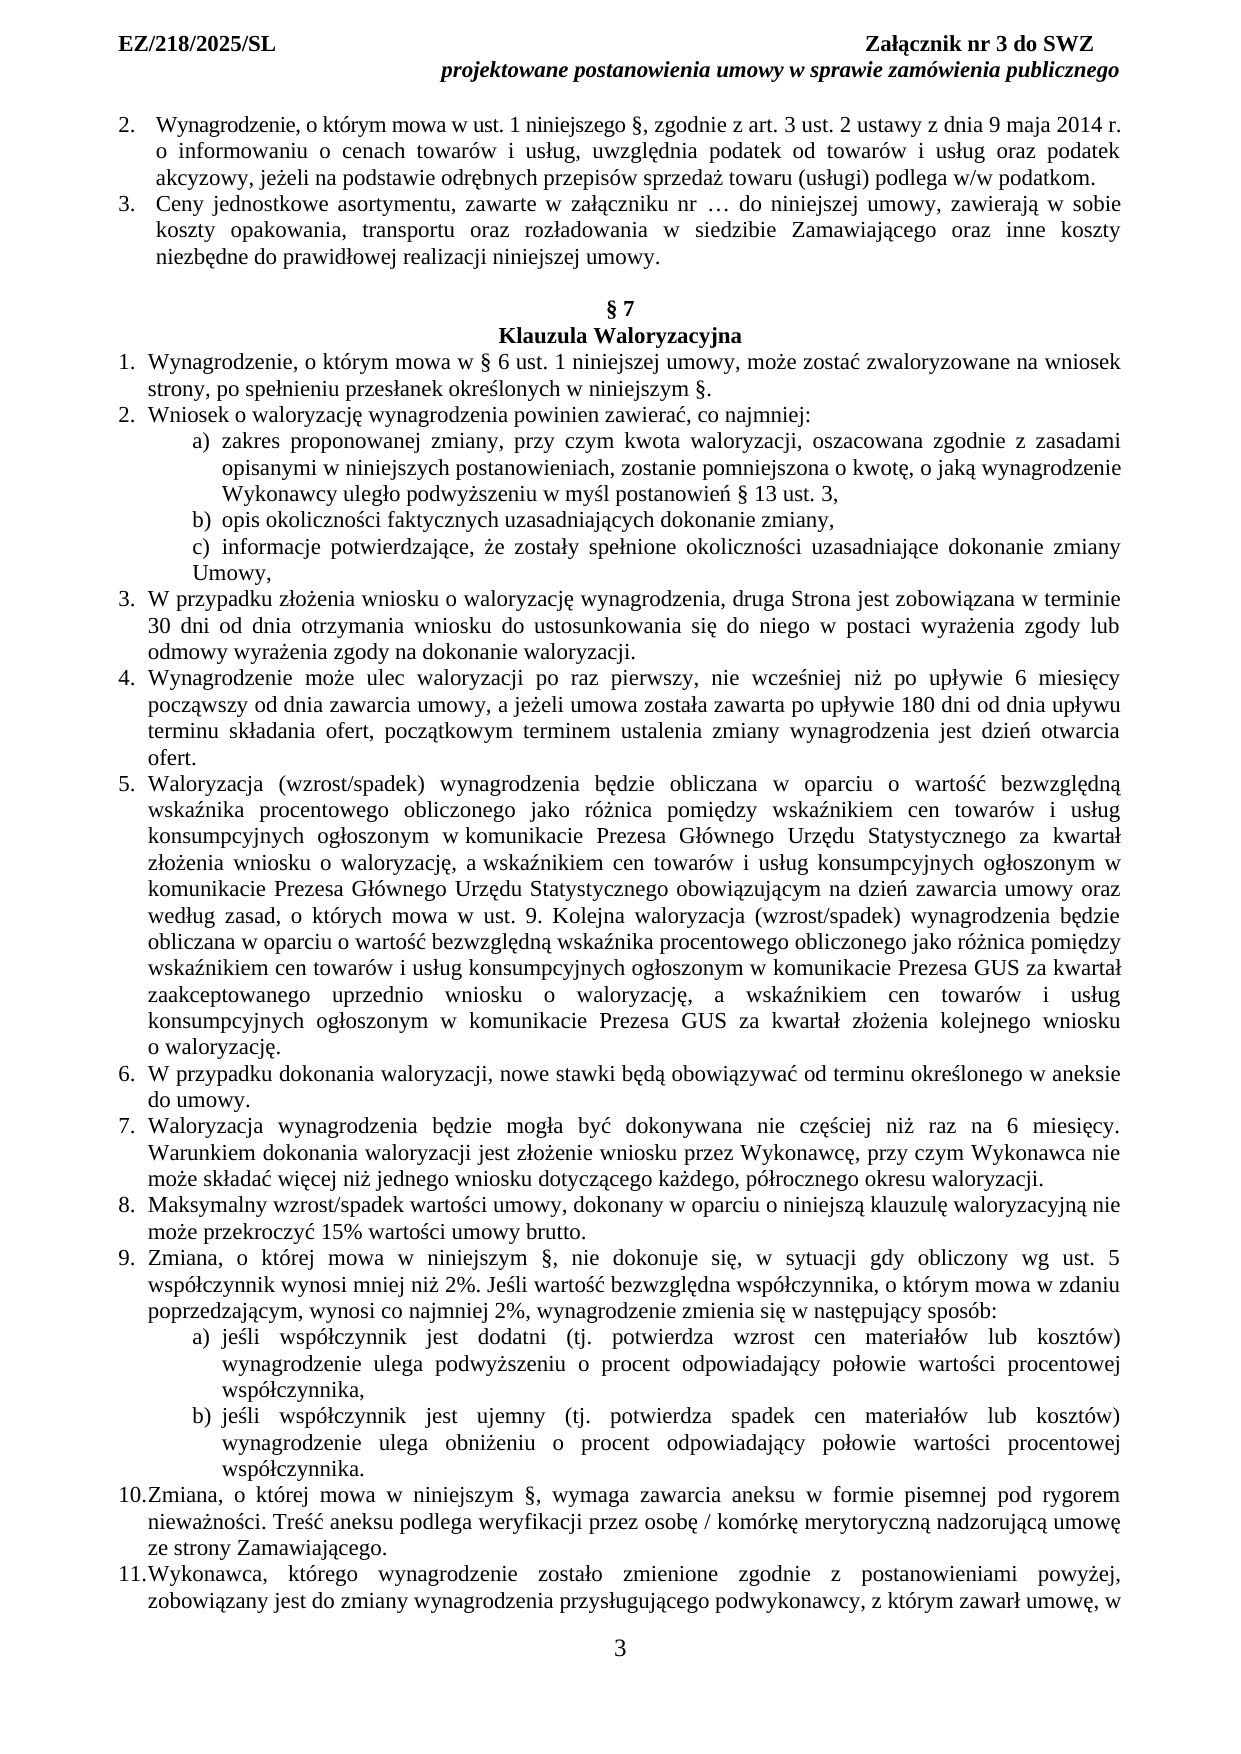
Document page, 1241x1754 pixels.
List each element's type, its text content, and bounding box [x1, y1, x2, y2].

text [118, 1561, 1122, 1613]
list opis okoliczności faktycznych uzasadniających dokonanie zmiany, [192, 506, 1122, 533]
text 9. Zmiana, o której mowa w niniejszym §, nie dokonuje się, w sytuacji gdy obliczony wg ust. 5 współczynnik wynosi mniej niż 2%. Jeśli wartość bezwzględna współczynnika, o którym mowa w zdaniu poprzedzającym, wynosi co najmniej 2%, wynagrodzenie zmienia się w następujący sposób: [118, 1244, 1122, 1323]
text 2. Wniosek o waloryzację wynagrodzenia powinien zawierać, co najmniej: [118, 401, 1122, 427]
list Wynagrodzenie, o którym mowa w ust. 1 niniejszego §, zgodnie z art. 3 ust. 2 ustawy z dnia 9 maja 2014 r. o informowaniu o cenach towarów i usług, uwzględnia podatek od towarów i usług oraz podatek akcyzowy, jeżeli na podstawie odrębnych przepisów sprzedaż towaru (usługi) podlega w/w podatkom. [118, 111, 1122, 190]
list Wynagrodzenie, o którym mowa w § 6 ust. 1 niniejszej umowy, może zostać zwaloryzowane na wniosek strony, po spełnieniu przesłanek określonych w niniejszym §. [118, 348, 1122, 401]
list zakres proponowanej zmiany, przy czym kwota waloryzacji, oszacowana zgodnie z zasadami opisanymi w niniejszych postanowieniach, zostanie pomniejszona o kwotę, o jaką wynagrodzenie Wykonawcy uległo podwyższeniu w myśl postanowień § 13 ust. 3, [192, 427, 1122, 506]
text 7. Waloryzacja wynagrodzenia będzie mogła być dokonywana nie częściej niż raz na 6 miesięcy. Warunkiem dokonania waloryzacji jest złożenie wniosku przez Wykonawcę, przy czym Wykonawca nie może składać więcej niż jednego wniosku dotyczącego każdego, półrocznego okresu waloryzacji. [118, 1112, 1122, 1192]
text 3. W przypadku złożenia wniosku o waloryzację wynagrodzenia, druga Strona jest zobowiązana w terminie 30 dni od dnia otrzymania wniosku do ustosunkowania się do niego w postaci wyrażenia zgody lub odmowy wyrażenia zgody na dokonanie waloryzacji. [118, 585, 1122, 664]
text § 7 [118, 296, 1122, 322]
text 8. Maksymalny wzrost/spadek wartości umowy, dokonany w oparciu o niniejszą klauzulę waloryzacyjną nie może przekroczyć 15% wartości umowy brutto. [118, 1192, 1122, 1244]
text 6. W przypadku dokonania waloryzacji, nowe stawki będą obowiązywać od terminu określonego w aneksie do umowy. [118, 1060, 1122, 1112]
list jeśli współczynnik jest ujemny (tj. potwierdza spadek cen materiałów lub kosztów) wynagrodzenie ulega obniżeniu o procent odpowiadający połowie wartości procentowej współczynnika. [192, 1402, 1122, 1481]
text 5. Waloryzacja (wzrost/spadek) wynagrodzenia będzie obliczana w oparciu o wartość bezwzględną wskaźnika procentowego obliczonego jako różnica pomiędzy wskaźnikiem cen towarów i usług konsumpcyjnych ogłoszonym w komunikacie Prezesa Głównego Urzędu Statystycznego za kwartał złożenia wniosku o waloryzację, a wskaźnikiem cen towarów i usług konsumpcyjnych ogłoszonym w komunikacie Prezesa Głównego Urzędu Statystycznego obowiązującym na dzień zawarcia umowy oraz według zasad, o których mowa w ust. 9. Kolejna waloryzacja (wzrost/spadek) wynagrodzenia będzie obliczana w oparciu o wartość bezwzględną wskaźnika procentowego obliczonego jako różnica pomiędzy wskaźnikiem cen towarów i usług konsumpcyjnych ogłoszonym w komunikacie Prezesa GUS za kwartał zaakceptowanego uprzednio wniosku o waloryzację, a wskaźnikiem cen towarów i usług konsumpcyjnych ogłoszonym w komunikacie Prezesa GUS za kwartał złożenia kolejnego wniosku o waloryzację. [118, 770, 1122, 1060]
text Klauzula Waloryzacyjna [118, 322, 1122, 348]
list jeśli współczynnik jest dodatni (tj. potwierdza wzrost cen materiałów lub kosztów) wynagrodzenie ulega podwyższeniu o procent odpowiadający połowie wartości procentowej współczynnika, [192, 1323, 1122, 1402]
list informacje potwierdzające, że zostały spełnione okoliczności uzasadniające dokonanie zmiany Umowy, [192, 533, 1122, 585]
text 10. Zmiana, o której mowa w niniejszym §, wymaga zawarcia aneksu w formie pisemnej pod rygorem nieważności. Treść aneksu podlega weryfikacji przez osobę / komórkę merytoryczną nadzorującą umowę ze strony Zamawiającego. [118, 1481, 1122, 1561]
text 4. Wynagrodzenie może ulec waloryzacji po raz pierwszy, nie wcześniej niż po upływie 6 miesięcy począwszy od dnia zawarcia umowy, a jeżeli umowa została zawarta po upływie 180 dni od dnia upływu terminu składania ofert, początkowym terminem ustalenia zmiany wynagrodzenia jest dzień otwarcia ofert. [118, 664, 1122, 770]
list Ceny jednostkowe asortymentu, zawarte w załączniku nr … do niniejszej umowy, zawierają w sobie koszty opakowania, transportu oraz rozładowania w siedzibie Zamawiającego oraz inne koszty niezbędne do prawidłowej realizacji niniejszej umowy. [118, 190, 1122, 269]
